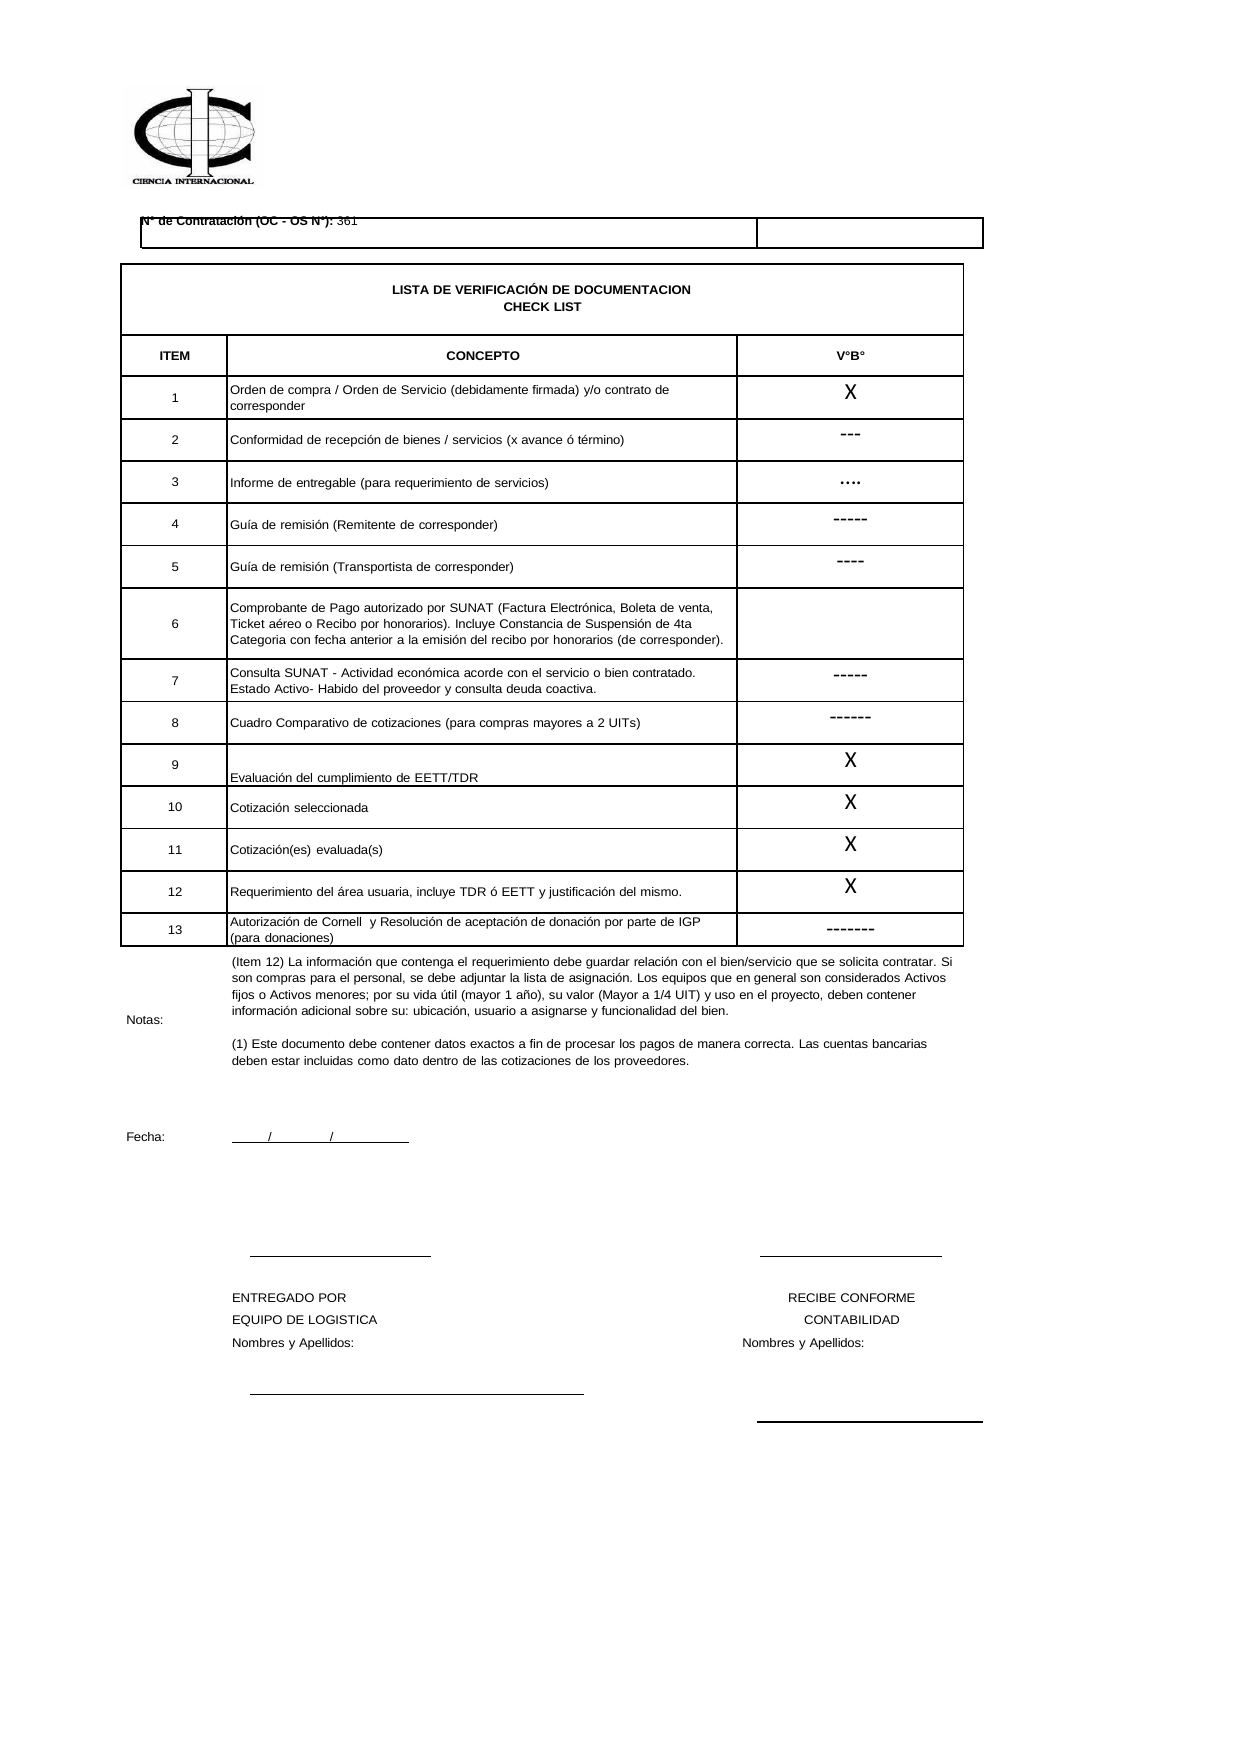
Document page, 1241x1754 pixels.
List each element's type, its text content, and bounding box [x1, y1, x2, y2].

text / / [232, 1130, 1065, 1144]
table_header LISTA DE VERIFICACIÓN DE DOCUMENTACION CHECK LIST [122, 265, 963, 334]
table_cell Cotización(es) evaluada(s) [228, 829, 736, 870]
table_cell 7 [122, 660, 226, 701]
table_cell X [738, 377, 963, 418]
table_cell 6 [122, 589, 226, 658]
table_cell Cotización seleccionada [228, 787, 736, 827]
text ENTREGADO POR RECIBE CONFORME [232, 1290, 1065, 1305]
table_cell Orden de compra / Orden de Servicio (debidamente firmada) y/o contrato de corresponder [228, 377, 736, 418]
table_cell X [738, 872, 963, 912]
table_cell Conformidad de recepción de bienes / servicios (x avance ó término) [228, 420, 736, 460]
table_cell Informe de entregable (para requerimiento de servicios) [228, 462, 736, 502]
table_cell 1 [122, 377, 226, 418]
table_cell Cuadro Comparativo de cotizaciones (para compras mayores a 2 UITs) [228, 702, 736, 743]
table_cell X [738, 787, 963, 827]
text EQUIPO DE LOGISTICA CONTABILIDAD [232, 1313, 1065, 1327]
table_cell 4 [122, 504, 226, 544]
table_cell 8 [122, 702, 226, 743]
table_cell X [738, 829, 963, 870]
table_cell CONCEPTO [228, 336, 736, 375]
table_cell Requerimiento del área usuaria, incluye TDR ó EETT y justificación del mismo. [228, 872, 736, 912]
text Fecha: [126, 1130, 166, 1144]
table_cell ---- [738, 546, 963, 587]
table_cell [738, 589, 963, 658]
table_cell Guía de remisión (Transportista de corresponder) [228, 546, 736, 587]
text Nombres y Apellidos: Nombres y Apellidos: [232, 1335, 1065, 1350]
table_cell Guía de remisión (Remitente de corresponder) [228, 504, 736, 544]
text (1) Este documento debe contener datos exactos a fin de procesar los pagos de manera correcta. Las cuentas bancarias deben estar incluidas como dato dentro de las cotizaciones de los proveedores. [232, 1037, 958, 1068]
table_cell 2 [122, 420, 226, 460]
table_cell …. [738, 462, 963, 502]
table_cell 12 [122, 872, 226, 912]
table_cell 13 [122, 914, 226, 945]
table_cell 11 [122, 829, 226, 870]
table_cell 10 [122, 787, 226, 827]
table_cell Autorización de Cornell y Resolución de aceptación de donación por parte de IGP (para donaciones) [228, 914, 736, 945]
table_cell ----- [738, 504, 963, 544]
table_cell X [738, 745, 963, 785]
table_cell --- [738, 420, 963, 460]
table_cell 5 [122, 546, 226, 587]
table_cell Consulta SUNAT - Actividad económica acorde con el servicio o bien contratado. Estado Activo- Habido del proveedor y consulta deuda coactiva. [228, 660, 736, 701]
table_cell ------ [738, 702, 963, 743]
table_cell V°B° [738, 336, 963, 375]
text (Item 12) La información que contenga el requerimiento debe guardar relación con el bien/servicio que se solicita contratar. Si son compras para el personal, se debe adjuntar la lista de asignación. Los equipos que en general son considerados Activos fijos o Activos menores; por su vida útil (mayor 1 año), su valor (Mayor a 1/4 UIT) y uso en el proyecto, deben contener información adicional sobre su: ubicación, usuario a asignarse y funcionalidad del bien. [232, 955, 958, 1018]
picture [122, 86, 264, 189]
table_cell ----- [738, 660, 963, 701]
table_cell 9 [122, 745, 226, 785]
text Notas: [126, 1013, 166, 1027]
table_cell ------- [738, 914, 963, 945]
table_cell Evaluación del cumplimiento de EETT/TDR [228, 745, 736, 785]
table_cell 3 [122, 462, 226, 502]
table_cell Comprobante de Pago autorizado por SUNAT (Factura Electrónica, Boleta de venta, Ticket aéreo o Recibo por honorarios). Incluye Constancia de Suspensión de 4ta Categoria con fecha anterior a la emisión del recibo por honorarios (de corresponder). [228, 589, 736, 658]
table_cell ITEM [122, 336, 226, 375]
